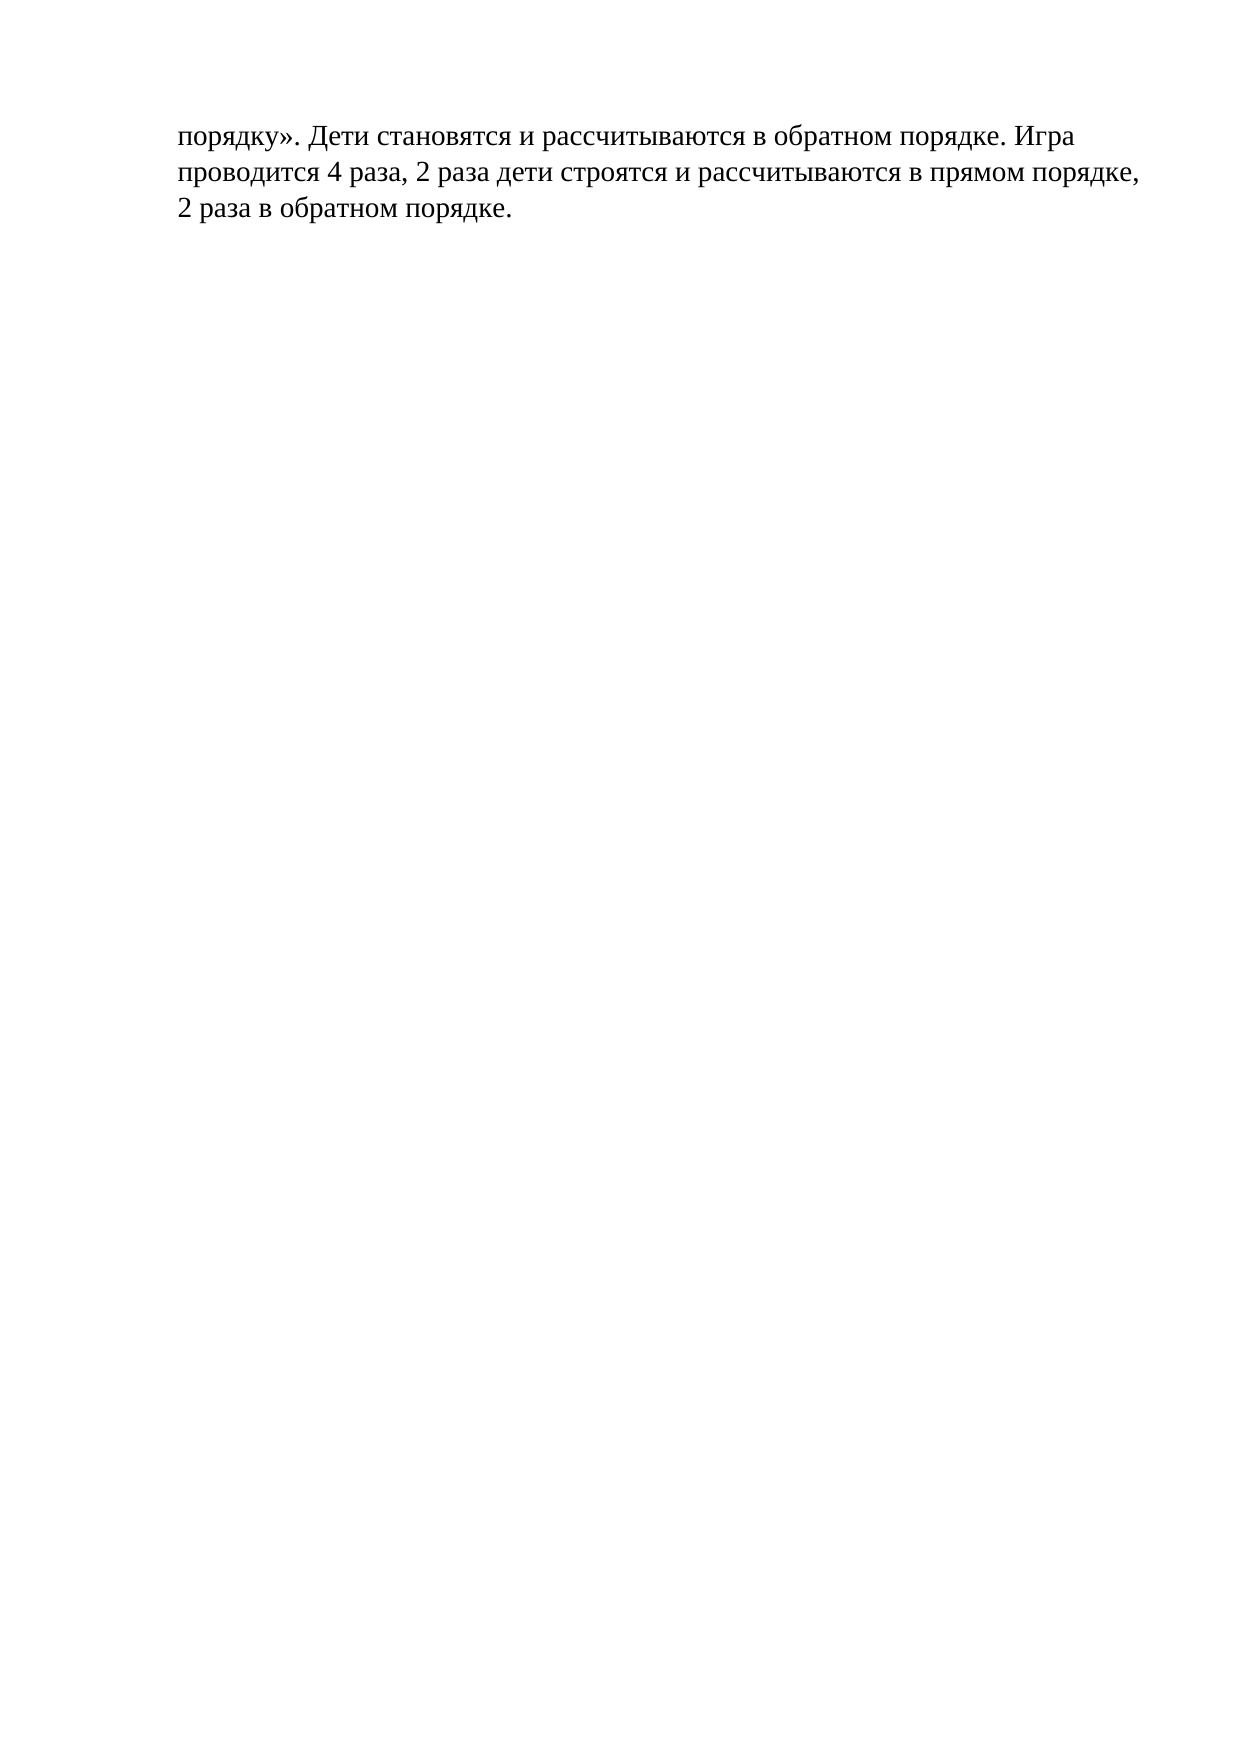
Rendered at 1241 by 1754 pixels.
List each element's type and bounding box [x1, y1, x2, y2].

text [177, 118, 1152, 224]
